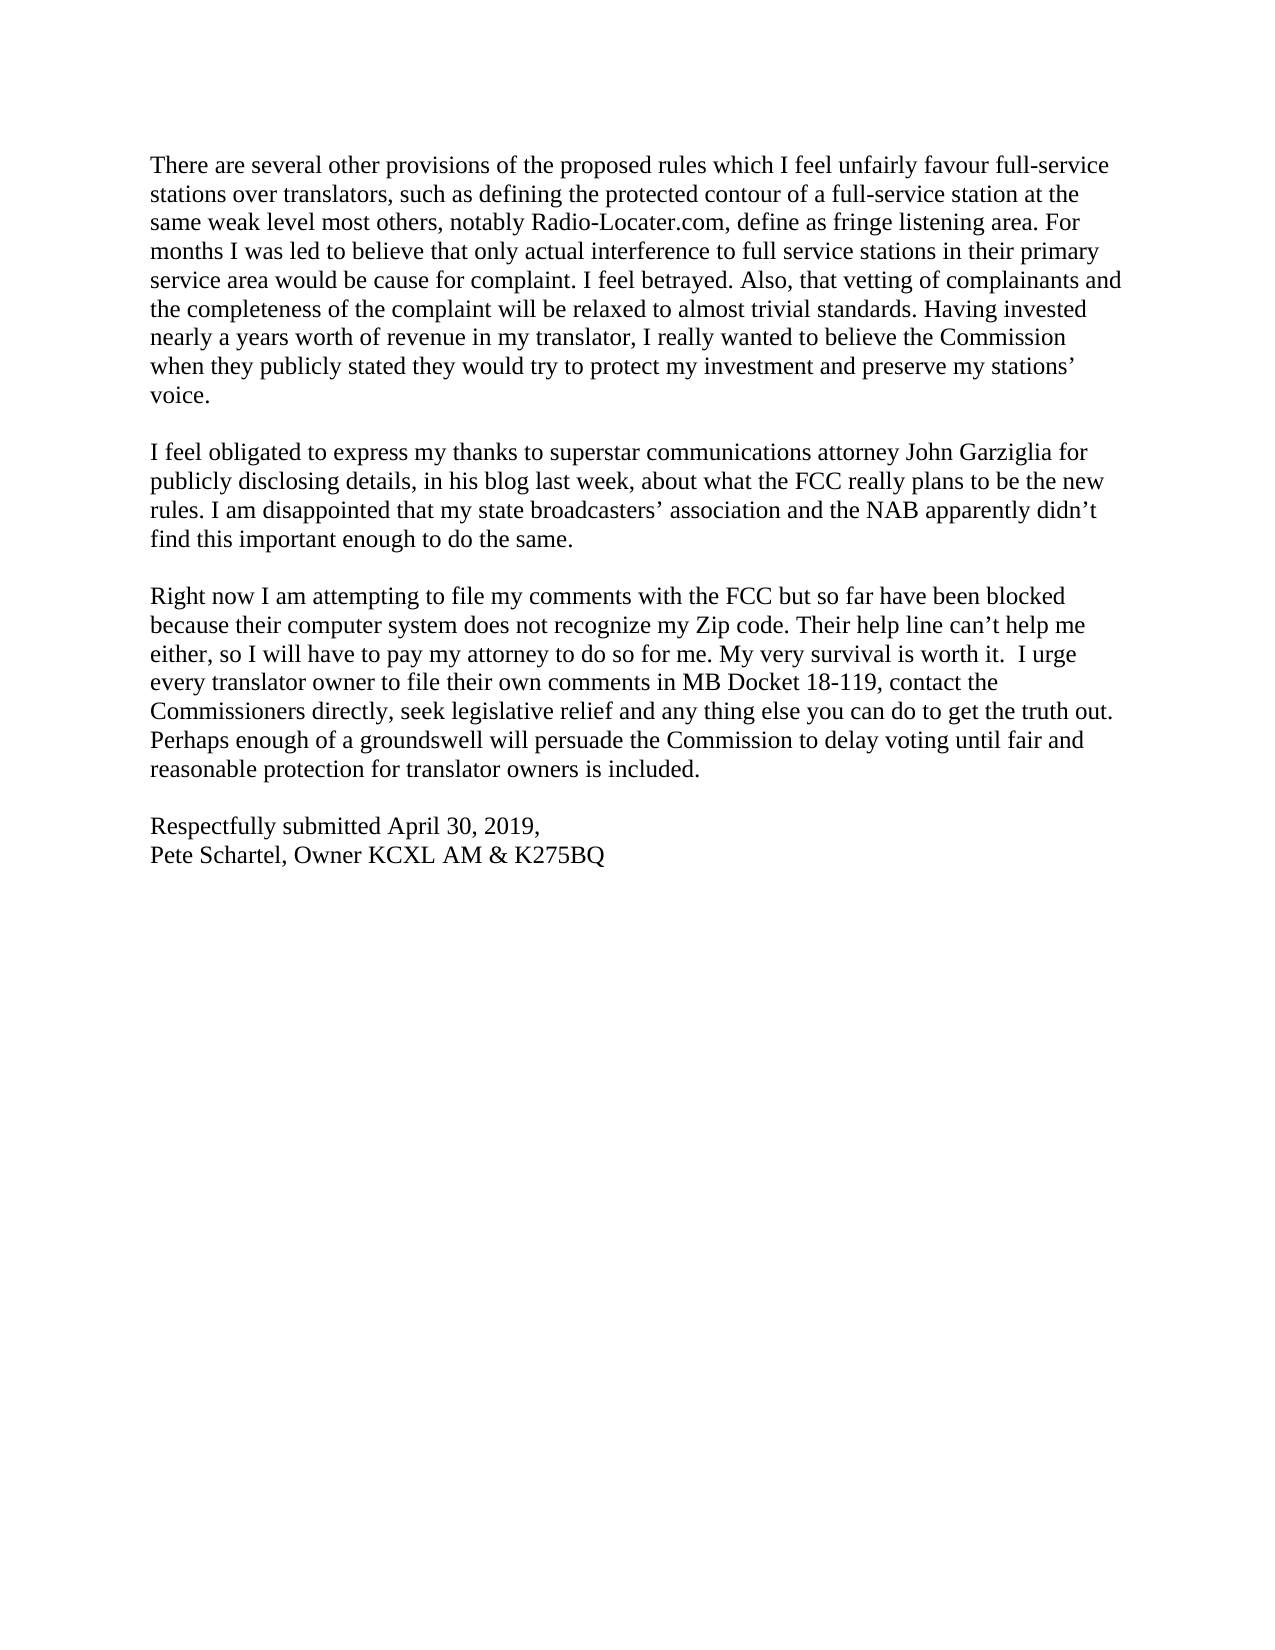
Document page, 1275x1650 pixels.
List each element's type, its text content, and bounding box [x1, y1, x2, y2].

text Right now I am attempting to file my comments with the FCC but so far have been blocked because their computer system does not recognize my Zip code. Their help line can’t help me either, so I will have to pay my attorney to do so for me. My very survival is worth it. I urge every translator owner to file their own comments in MB Docket 18-119, contact the Commissioners directly, seek legislative relief and any thing else you can do to get the truth out. Perhaps enough of a groundswell will persuade the Commission to delay voting until fair and reasonable protection for translator owners is included. [150, 581, 1125, 782]
text Respectfully submitted April 30, 2019, [150, 811, 1125, 840]
text I feel obligated to express my thanks to superstar communications attorney John Garziglia for publicly disclosing details, in his blog last week, about what the FCC really plans to be the new rules. I am disappointed that my state broadcasters’ association and the NAB apparently didn’t find this important enough to do the same. [150, 437, 1125, 552]
text There are several other provisions of the proposed rules which I feel unfairly favour full-service stations over translators, such as defining the protected contour of a full-service station at the same weak level most others, notably Radio-Locater.com, define as fringe listening area. For months I was led to believe that only actual interference to full service stations in their primary service area would be cause for complaint. I feel betrayed. Also, that vetting of complainants and the completeness of the complaint will be relaxed to almost trivial standards. Having invested nearly a years worth of revenue in my translator, I really wanted to believe the Commission when they publicly stated they would try to protect my investment and preserve my stations’ voice. [150, 150, 1125, 409]
text Pete Schartel, Owner KCXL AM & K275BQ [150, 840, 1125, 869]
